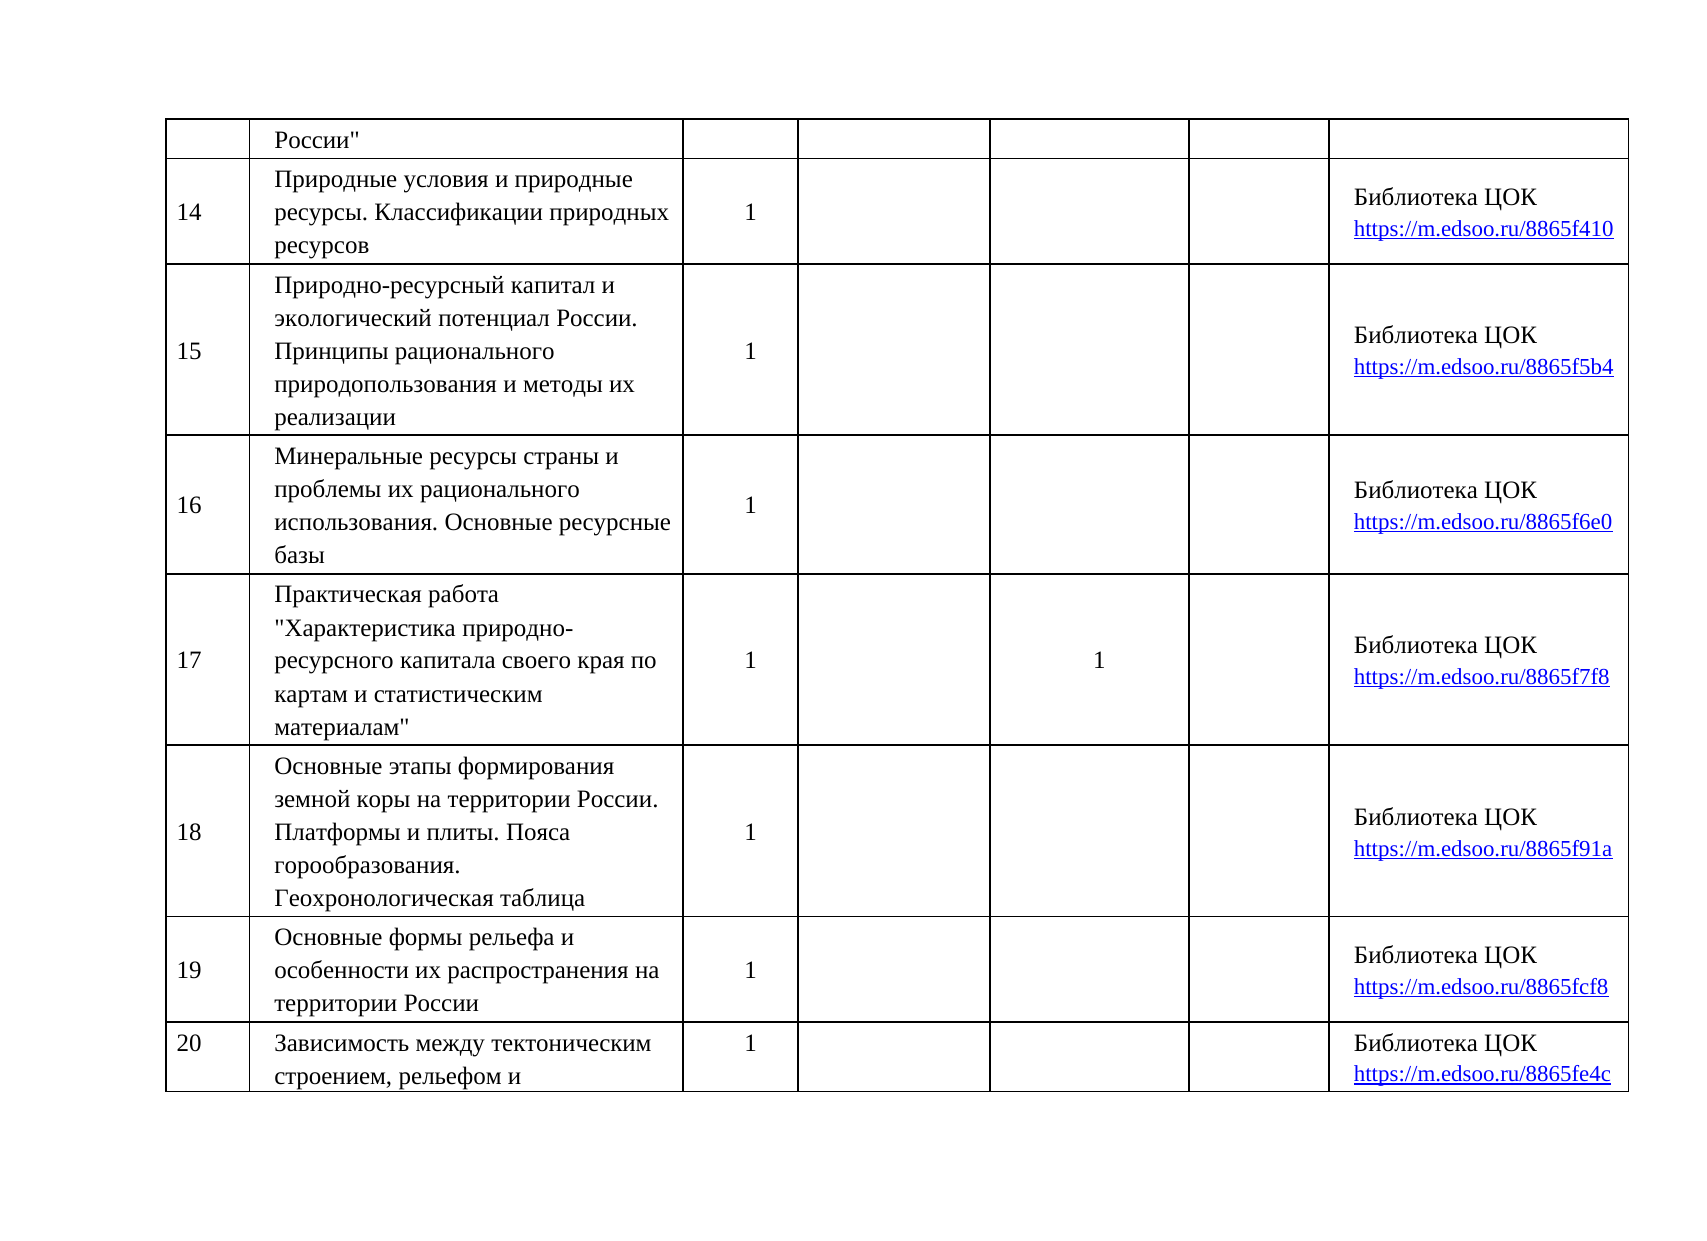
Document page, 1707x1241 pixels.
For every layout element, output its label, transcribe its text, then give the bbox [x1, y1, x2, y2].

table_cell [1190, 746, 1328, 916]
table_cell Природно-ресурсный капитал и экологический потенциал России. Принципы рационального природопользования и методы их реализации [250, 265, 682, 434]
table_cell [799, 436, 989, 573]
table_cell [250, 1023, 682, 1091]
table_cell 17 [167, 575, 249, 744]
table_cell 14 [167, 159, 249, 263]
table_cell 1 [684, 746, 797, 916]
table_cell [250, 120, 682, 157]
table_cell [1190, 159, 1328, 263]
table_cell Основные формы рельефа и особенности их распространения на территории России [250, 917, 682, 1021]
table_cell Библиотека ЦОК https://m.edsoo.ru/8865f7f8 [1330, 575, 1628, 744]
table_cell Минеральные ресурсы страны и проблемы их рационального использования. Основные ресурсные базы [250, 436, 682, 573]
table_cell 1 [684, 265, 797, 434]
table_cell 1 [684, 120, 797, 157]
table_cell 1 [684, 1023, 797, 1091]
table_cell 16 [167, 436, 249, 573]
table_cell [991, 436, 1188, 573]
table_cell [1190, 1023, 1328, 1091]
table_cell Практическая работа "Характеристика природно-ресурсного капитала своего края по картам и статистическим материалам" [250, 575, 682, 744]
table_cell [1190, 436, 1328, 573]
table_cell [799, 575, 989, 744]
table_cell [1190, 917, 1328, 1021]
table_cell [799, 265, 989, 434]
table_cell Библиотека ЦОК https://m.edsoo.ru/8865f6e0 [1330, 436, 1628, 573]
table_cell [1190, 265, 1328, 434]
table_cell 13 [167, 120, 249, 157]
table_cell 1 [684, 917, 797, 1021]
table_cell [991, 265, 1188, 434]
table_cell [991, 746, 1188, 916]
table_cell [991, 917, 1188, 1021]
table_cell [1330, 120, 1628, 157]
table_cell [799, 1023, 989, 1091]
table_cell 1 [684, 436, 797, 573]
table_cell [1330, 1023, 1628, 1091]
table_cell [799, 120, 989, 157]
table_cell 19 [167, 917, 249, 1021]
table_cell [991, 120, 1188, 157]
table_cell 1 [684, 575, 797, 744]
table_cell 18 [167, 746, 249, 916]
table_cell 1 [684, 159, 797, 263]
table_cell [799, 917, 989, 1021]
table_cell 1 [991, 575, 1188, 744]
table_cell [991, 159, 1188, 263]
table_cell Природные условия и природные ресурсы. Классификации природных ресурсов [250, 159, 682, 263]
table_cell 20 [167, 1023, 249, 1091]
table_cell [1190, 575, 1328, 744]
table_cell Библиотека ЦОК https://m.edsoo.ru/8865f410 [1330, 159, 1628, 263]
table_cell [1190, 120, 1328, 157]
table_cell [799, 746, 989, 916]
table_cell [991, 1023, 1188, 1091]
table_cell Библиотека ЦОК https://m.edsoo.ru/8865fcf8 [1330, 917, 1628, 1021]
table_cell Библиотека ЦОК https://m.edsoo.ru/8865f91a [1330, 746, 1628, 916]
table_cell Основные этапы формирования земной коры на территории России. Платформы и плиты. Пояса горообразования. Геохронологическая таблица [250, 746, 682, 916]
table_cell Библиотека ЦОК https://m.edsoo.ru/8865f5b4 [1330, 265, 1628, 434]
table_cell 15 [167, 265, 249, 434]
table_cell [799, 159, 989, 263]
